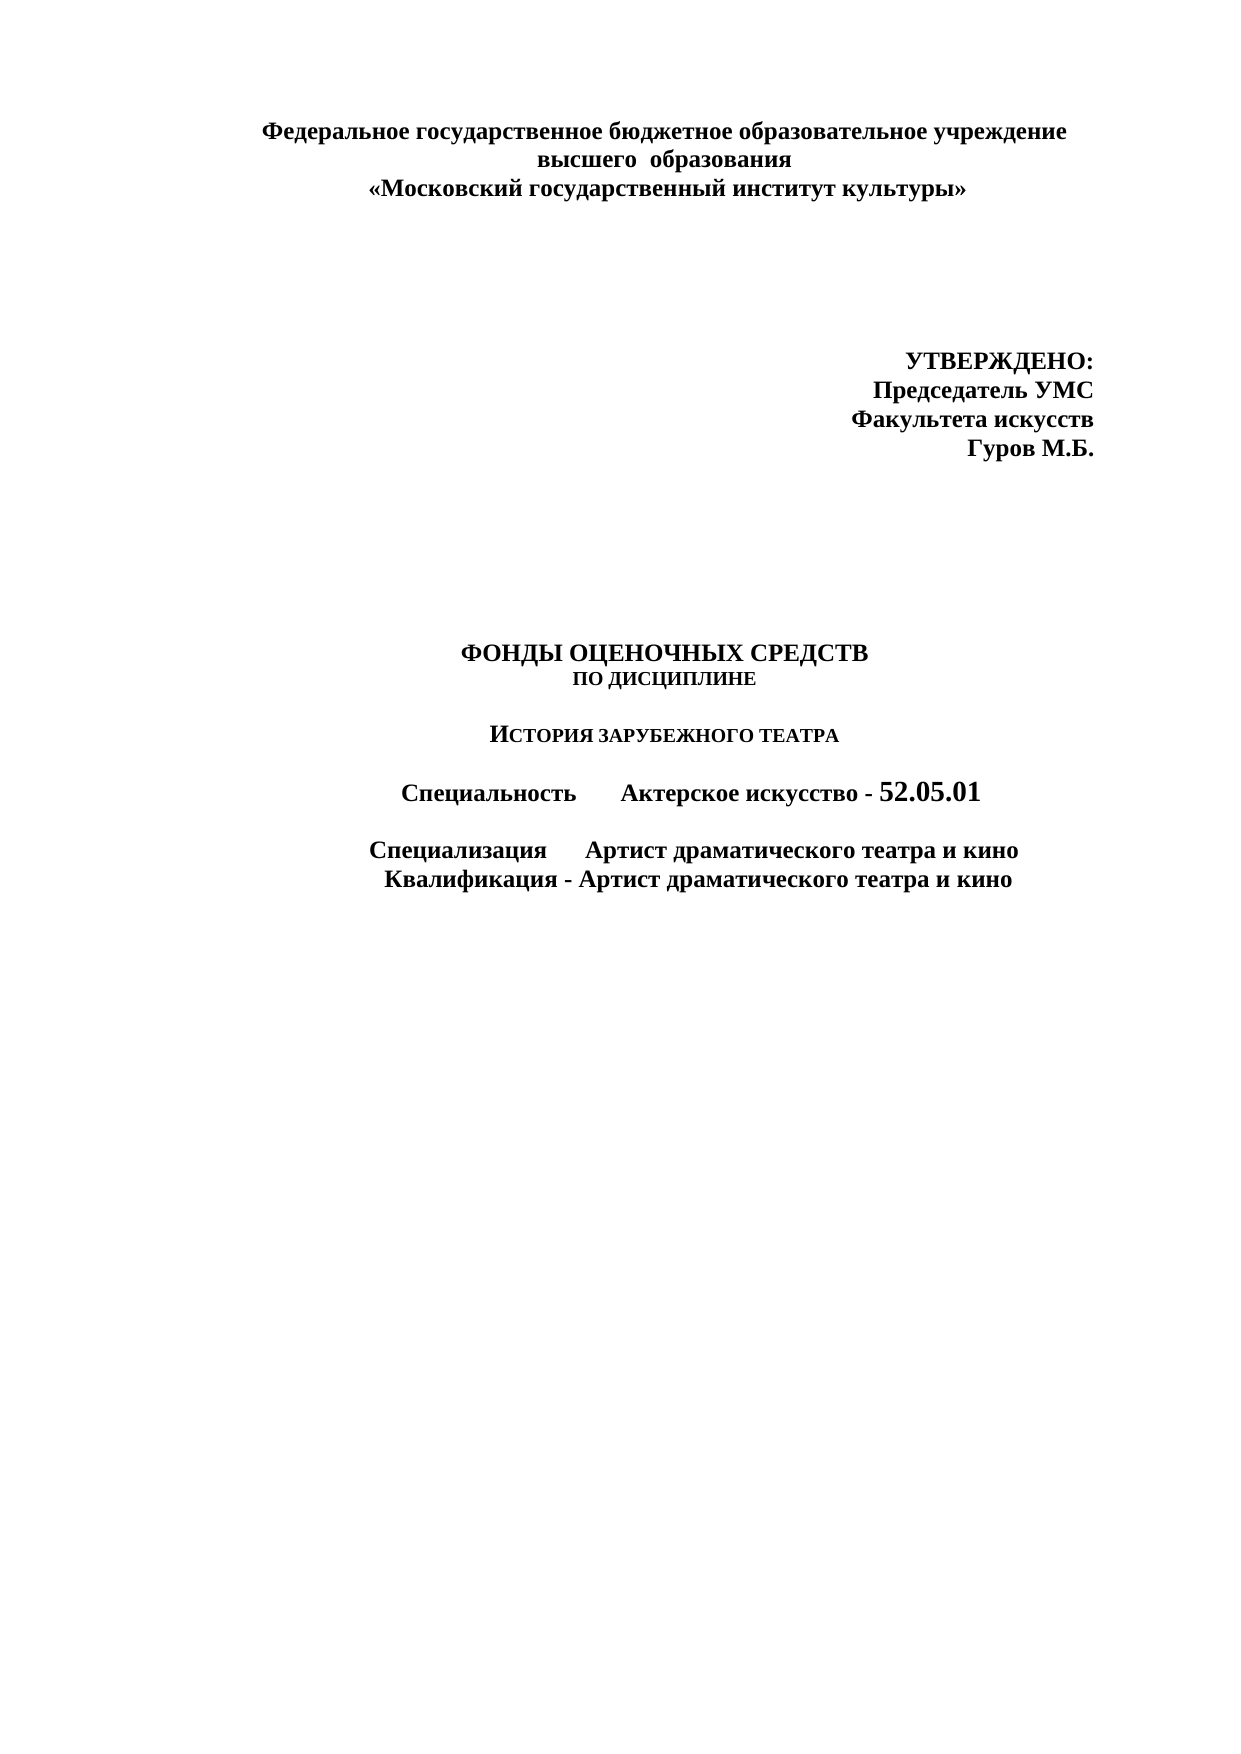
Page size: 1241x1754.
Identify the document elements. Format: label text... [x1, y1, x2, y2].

table_header УТВЕРЖДЕНО: Председатель УМС Факультета искусств Гуров М.Б. [662, 346, 1105, 461]
text ПО ДИСЦИПЛИНЕ [259, 667, 1069, 690]
text Федеральное государственное бюджетное образовательное учреждение высшего образования [259, 116, 1069, 173]
text «Московский государственный институт культуры» [259, 173, 1075, 202]
text Специализация Артист драматического театра и кино Квалификация - Артист драматического театра и кино [369, 835, 1019, 892]
text ИСТОРИЯ ЗАРУБЕЖНОГО ТЕАТРА [259, 719, 1069, 747]
text Специальность Актерское искусство - 52.05.01 [401, 774, 1094, 807]
text ФОНДЫ ОЦЕНОЧНЫХ СРЕДСТВ [259, 638, 1069, 667]
